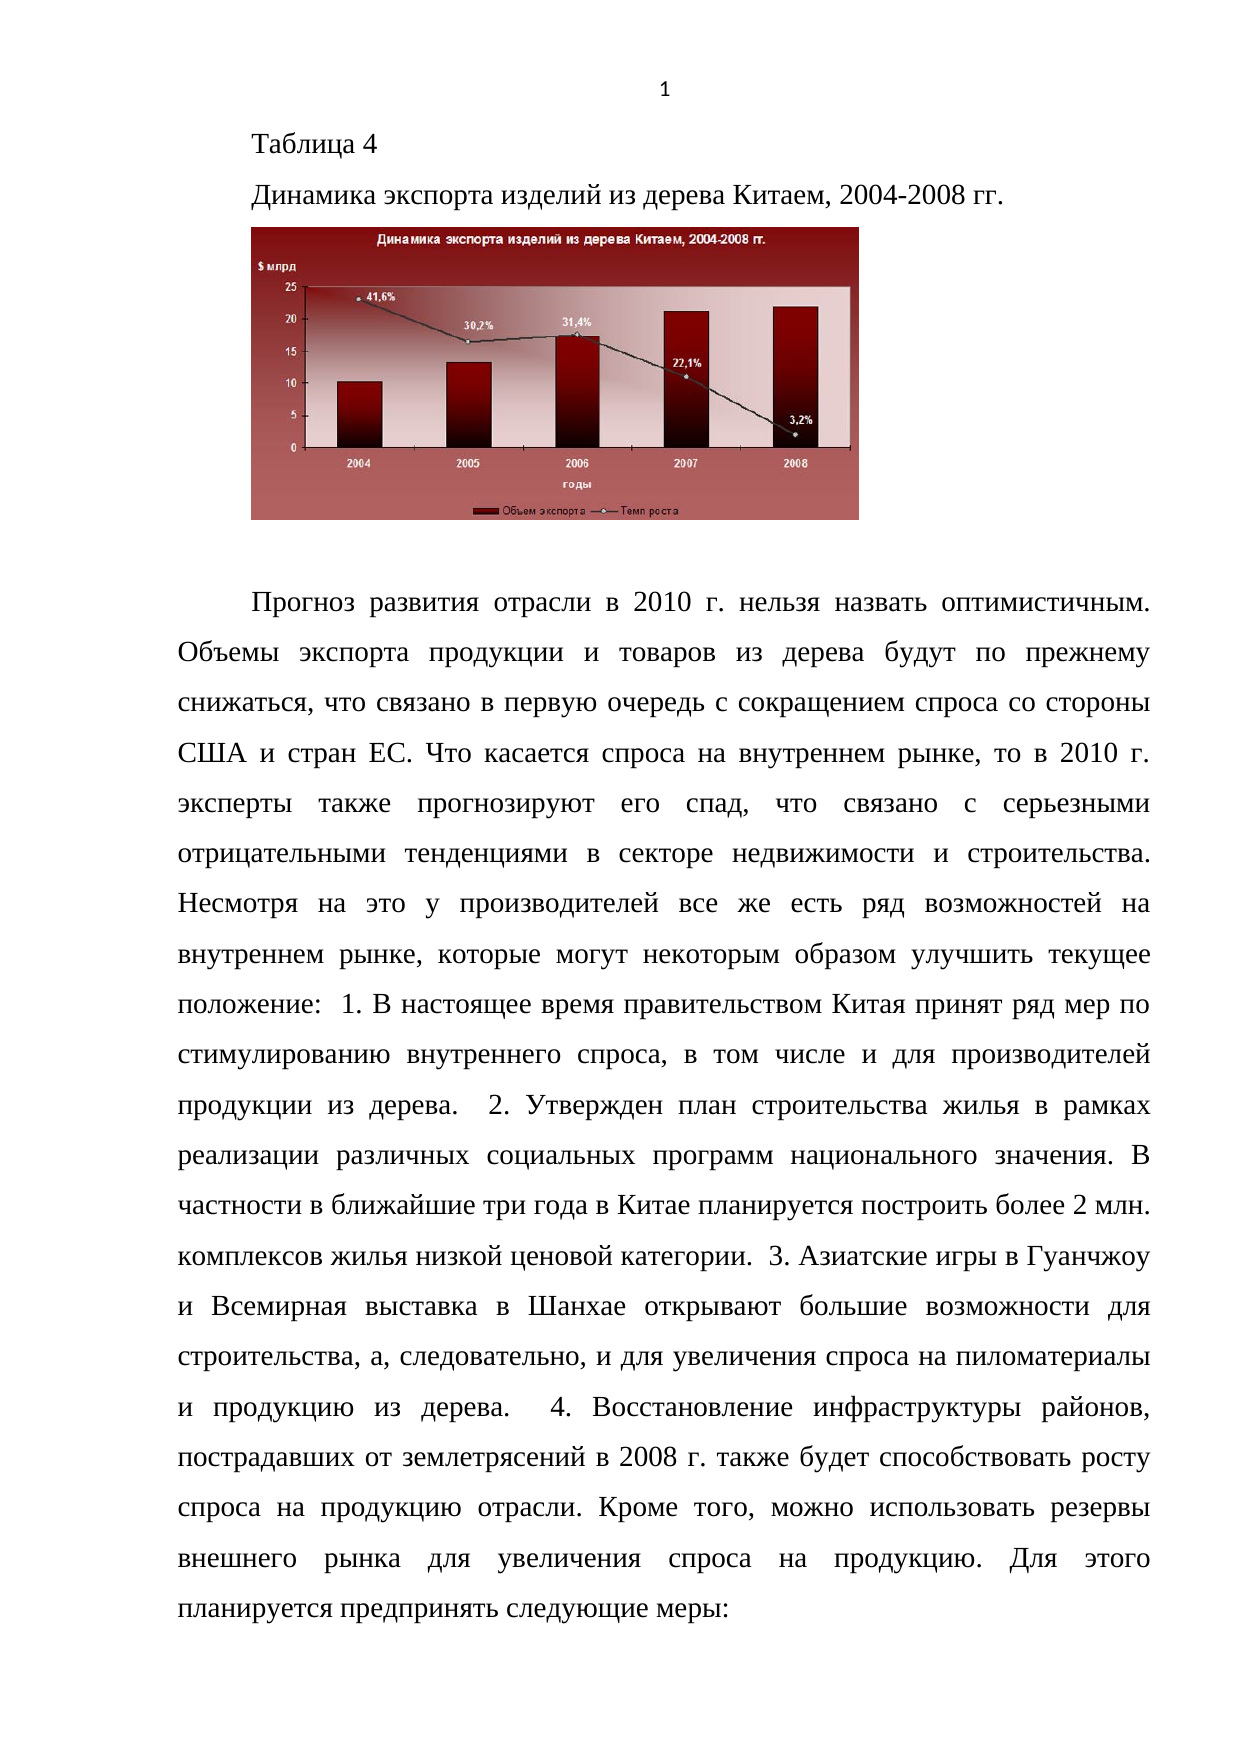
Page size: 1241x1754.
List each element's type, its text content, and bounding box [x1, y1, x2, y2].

text Таблица 4 [177, 127, 1152, 160]
text Прогноз развития отрасли в 2010 г. нельзя назвать оптимистичным. Объемы экспорта продукции и товаров из дерева будут по прежнему снижаться, что связано в первую очередь с сокращением спроса со стороны США и стран ЕС. Что касается спроса на внутреннем рынке, то в 2010 г. эксперты также прогнозируют его спад, что связано с серьезными отрицательными тенденциями в секторе недвижимости и строительства. Несмотря на это у производителей все же есть ряд возможностей на внутреннем рынке, которые могут некоторым образом улучшить текущее положение: 1. В настоящее время правительством Китая принят ряд мер по стимулированию внутреннего спроса, в том числе и для производителей продукции из дерева. 2. Утвержден план строительства жилья в рамках реализации различных социальных программ национального значения. В частности в ближайшие три года в Китае планируется построить более 2 млн. комплексов жилья низкой ценовой категории. 3. Азиатские игры в Гуанчжоу и Всемирная выставка в Шанхае открывают большие возможности для строительства, а, следовательно, и для увеличения спроса на пиломатериалы и продукцию из дерева. 4. Восстановление инфраструктуры районов, пострадавших от землетрясений в 2008 г. также будет способствовать росту спроса на продукцию отрасли. Кроме того, можно использовать резервы внешнего рынка для увеличения спроса на продукцию. Для этого планируется предпринять следующие меры: [177, 584, 1152, 1623]
text Динамика экспорта изделий из дерева Китаем, 2004-2008 гг. [177, 177, 1152, 210]
picture [251, 227, 859, 520]
